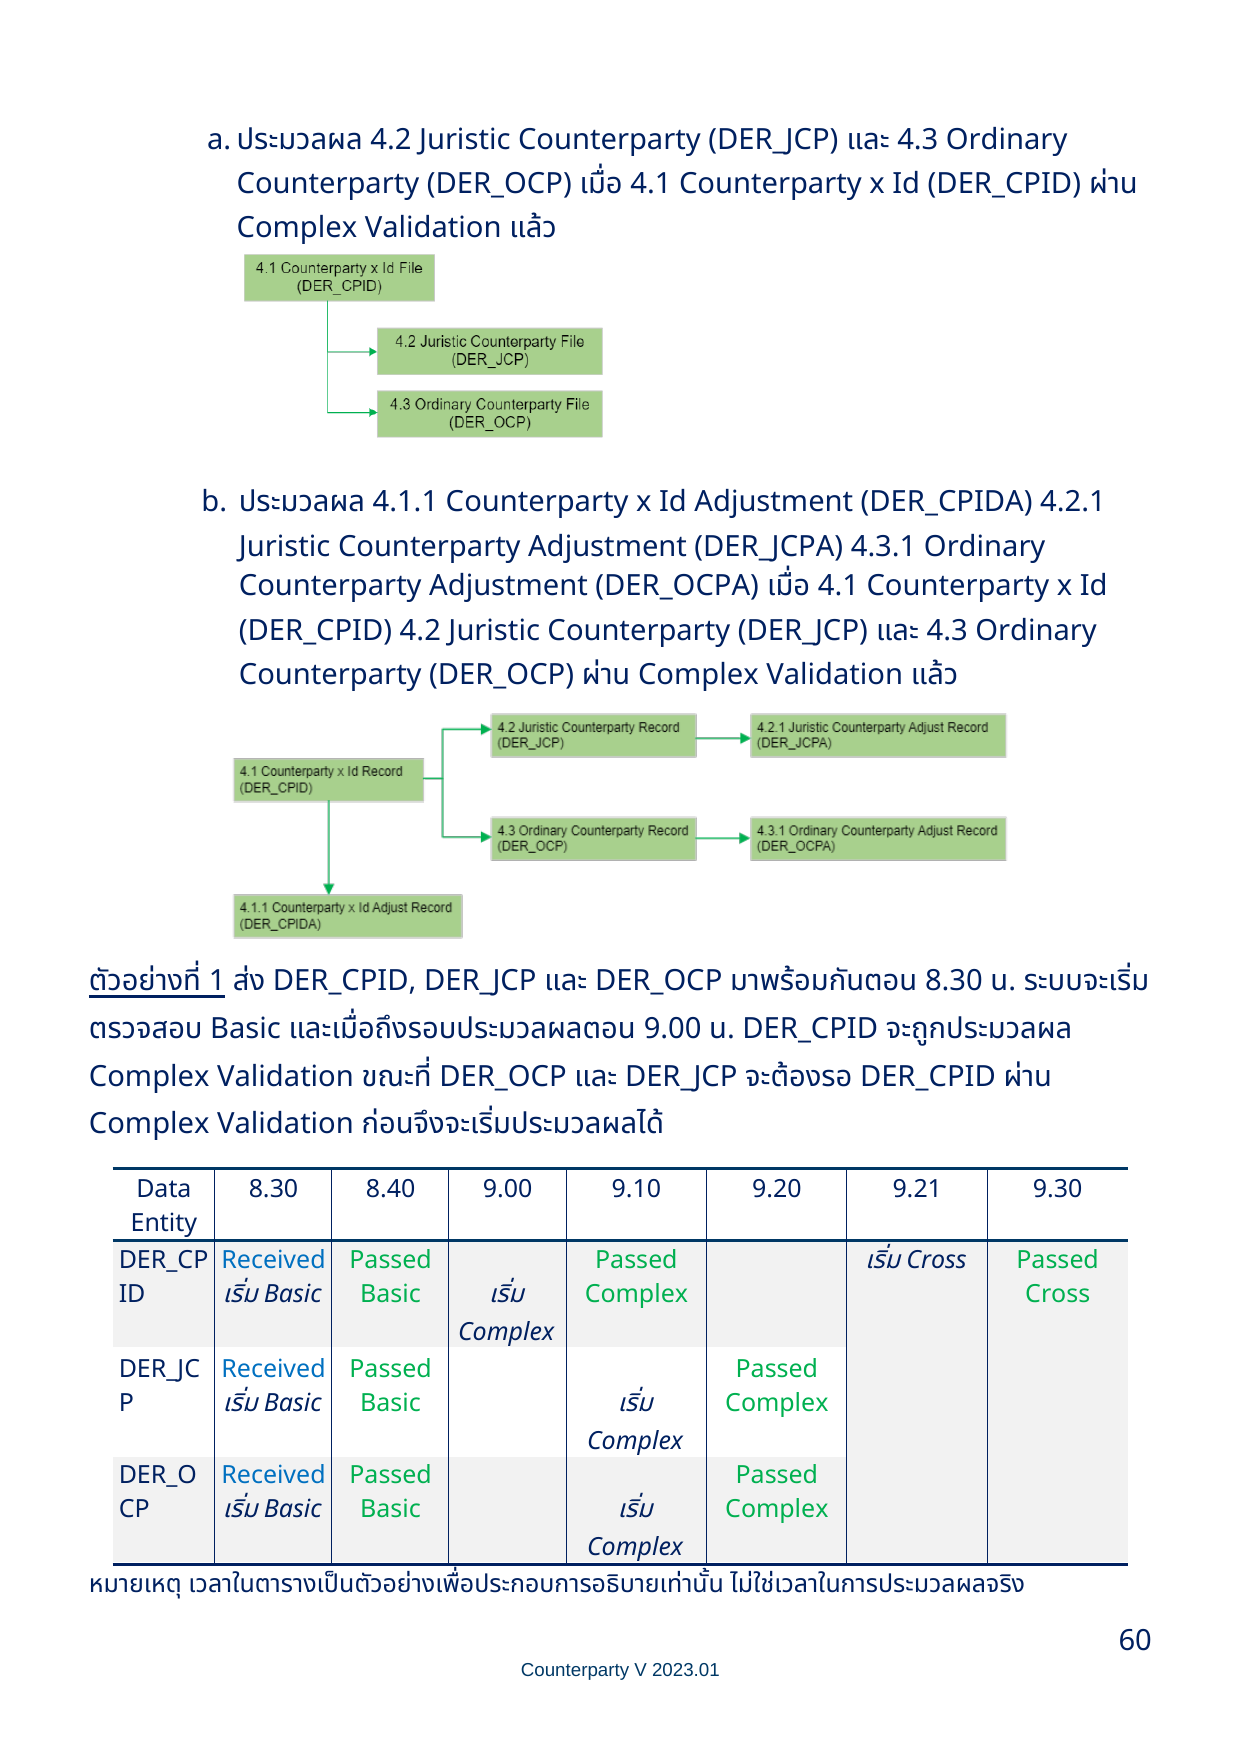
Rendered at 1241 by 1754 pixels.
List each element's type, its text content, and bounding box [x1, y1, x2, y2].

table_cell เริ่ม Complex [567, 1457, 706, 1562]
table_cell DER_CPID [113, 1242, 214, 1347]
table_cell Received เริ่ม Basic [215, 1348, 331, 1457]
text ตัวอย่างที่ 1 ส่ง DER_CPID, DER_JCP และ DER_OCP มาพร้อมกันตอน 8.30 น. ระบบจะเริ่มตรวจสอบ Basic และเมื่อถึงรอบประมวลผลตอน 9.00 น. DER_CPID จะถูกประมวลผล Complex Validation ขณะที่ DER_OCP และ DER_JCP จะต้องรอ DER_CPID ผ่าน Complex Validation ก่อนจึงจะเริ่มประมวลผลได้ [89, 959, 1152, 1147]
table_cell Passed Cross [988, 1242, 1128, 1562]
table_cell [449, 1348, 566, 1457]
table_header 8.40 [332, 1170, 448, 1238]
table_cell Received เริ่ม Basic [215, 1457, 331, 1562]
picture [236, 251, 610, 441]
table_cell Received เริ่ม Basic [215, 1242, 331, 1347]
table_header 8.30 [215, 1170, 331, 1238]
table_header 9.10 [567, 1170, 706, 1238]
table_cell Passed Basic [332, 1242, 448, 1347]
table_cell [707, 1242, 846, 1347]
table_header 9.00 [449, 1170, 566, 1238]
table_cell เริ่ม Complex [567, 1348, 706, 1457]
text หมายเหตุ เวลาในตารางเป็นตัวอย่างเพื่อประกอบการอธิบายเท่านั้น ไม่ใช่เวลาในการประมวลผลจริง [89, 1566, 1152, 1603]
table_cell DER_OCP [113, 1457, 214, 1562]
table_cell DER_JCP [113, 1348, 214, 1457]
table_cell Passed Complex [567, 1242, 706, 1347]
table_header 9.30 [988, 1170, 1128, 1238]
table_cell Passed Basic [332, 1348, 448, 1457]
table_cell Passed Complex [707, 1457, 846, 1562]
table_cell [449, 1457, 566, 1562]
table_header 9.21 [847, 1170, 987, 1238]
table_cell Passed Complex [707, 1348, 846, 1457]
table_cell Passed Basic [332, 1457, 448, 1562]
table_header Data Entity [113, 1170, 214, 1238]
list ประมวลผล 4.1.1 Counterparty x Id Adjustment (DER_CPIDA) 4.2.1 Juristic Counterparty Adjustment (DER_JCPA) 4.3.1 Ordinary Counterparty Adjustment (DER_OCPA) เมื่อ 4.1 Counterparty x Id (DER_CPID) 4.2 Juristic Counterparty (DER_JCP) และ 4.3 Ordinary Counterparty (DER_OCP) ผ่าน Complex Validation แล้ว [201, 481, 1152, 697]
table_cell เริ่ม Cross [847, 1242, 987, 1562]
table_header 9.20 [707, 1170, 846, 1238]
list ประมวลผล 4.2 Juristic Counterparty (DER_JCP) และ 4.3 Ordinary Counterparty (DER_OCP) เมื่อ 4.1 Counterparty x Id (DER_CPID) ผ่าน Complex Validation แล้ว [207, 118, 1152, 251]
picture [215, 710, 1025, 943]
table_cell เริ่ม Complex [449, 1242, 566, 1347]
